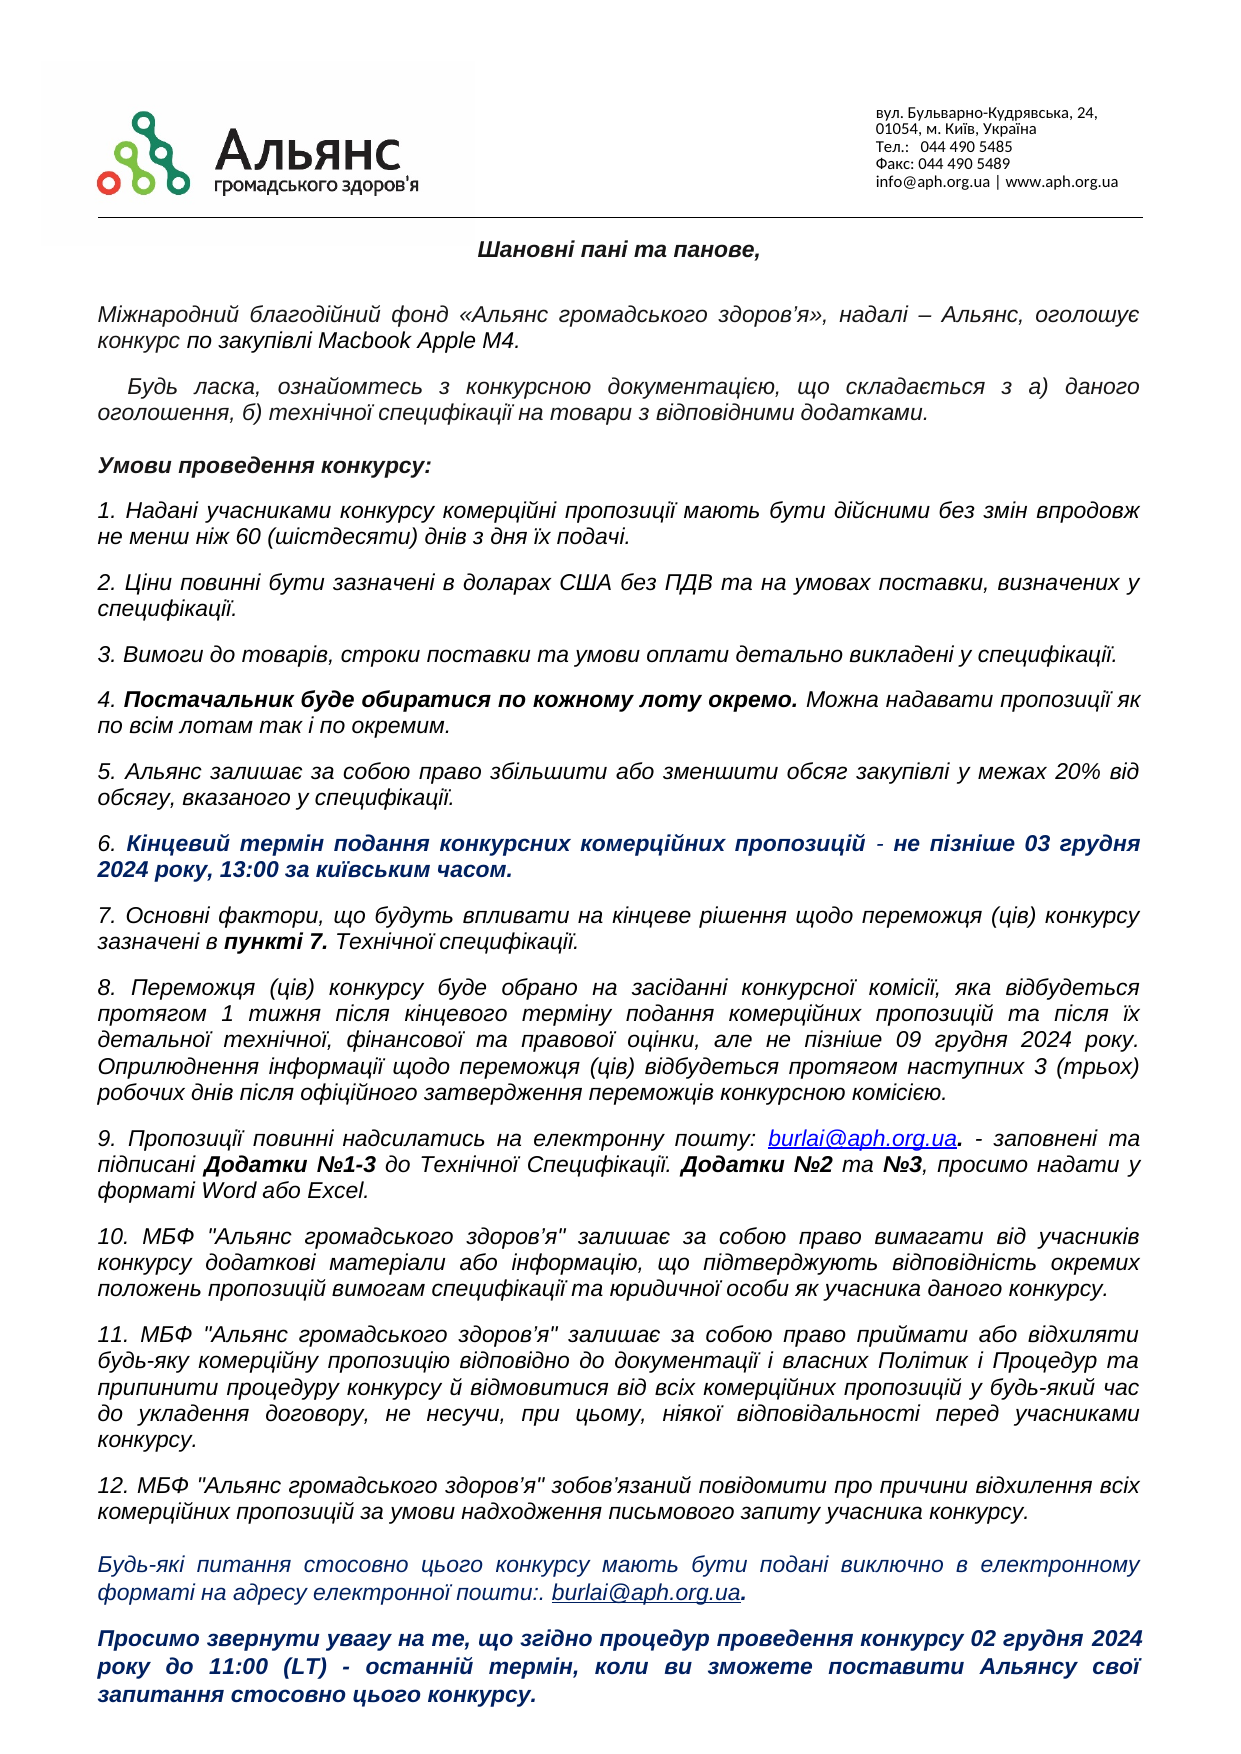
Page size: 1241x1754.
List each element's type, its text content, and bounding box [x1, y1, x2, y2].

text Просимо звернути увагу на те, що згідно процедур проведення конкурсу 02 грудня 2024 року до 11:00 (LT) - останній термін, коли ви зможете поставити Альянсу свої запитання стосовно цього конкурсу. [97, 1624, 1143, 1708]
text Міжнародний благодійний фонд «Альянс громадського здоров’я», надалі – Альянс, оголошує конкурс по закупівлі Macbook Apple M4. [97, 301, 1143, 353]
text 1. Надані учасниками конкурсу комерційні пропозиції мають бути дійсними без змін впродовж не менш ніж 60 (шістдесяти) днів з дня їх подачі. [97, 497, 1143, 549]
text Умови проведення конкурсу: [97, 452, 1143, 478]
picture [40, 61, 476, 246]
text 11. МБФ "Альянс громадського здоров’я" залишає за собою право приймати або відхиляти будь-яку комерційну пропозицію відповідно до документації і власних Політик і Процедур та припинити процедуру конкурсу й відмовитися від всіх комерційних пропозицій у будь-який час до укладення договору, не несучи, при цьому, ніякої відповідальності перед учасниками конкурсу. [97, 1321, 1143, 1453]
text 5. Альянс залишає за собою право збільшити або зменшити обсяг закупівлі у межах 20% від обсягу, вказаного у специфікації. [97, 758, 1143, 811]
text 3. Вимоги до товарів, строки поставки та умови оплати детально викладені у специфікації. [97, 641, 1143, 667]
text 4. Постачальник буде обиратися по кожному лоту окремо. Можна надавати пропозиції як по всім лотам так і по окремим. [97, 686, 1143, 739]
text 12. МБФ "Альянс громадського здоров’я" зобов’язаний повідомити про причини відхилення всіх комерційних пропозицій за умови надходження письмового запиту учасника конкурсу. [97, 1472, 1143, 1524]
text Будь ласка, ознайомтесь з конкурсною документацією, що складається з а) даного оголошення, б) технічної специфікації на товари з відповідними додатками. [97, 373, 1143, 425]
text 8. Переможця (ців) конкурсу буде обрано на засіданні конкурсної комісії, яка відбудеться протягом 1 тижня після кінцевого терміну подання комерційних пропозицій та після їх детальної технічної, фінансової та правової оцінки, але не пізніше 09 грудня 2024 року. Оприлюднення інформації щодо переможця (ців) відбудеться протягом наступних 3 (трьох) робочих днів після офіційного затвердження переможців конкурсною комісією. [97, 973, 1143, 1105]
text 10. МБФ "Альянс громадського здоров’я" залишає за собою право вимагати від учасників конкурсу додаткові матеріали або інформацію, що підтверджують відповідність окремих положень пропозицій вимогам специфікації та юридичної особи як учасника даного конкурсу. [97, 1223, 1143, 1302]
text 9. Пропозиції повинні надсилатись на електронну пошту: burlai@aph.org.ua. - заповнені та підписані Додатки №1-3 до Технічної Специфікації. Додатки №2 та №3, просимо надати у форматі Word або Excel. [97, 1124, 1143, 1203]
text Будь-які питання стосовно цього конкурсу мають бути подані виключно в електронному форматі на адресу електронної пошти:. burlai@aph.org.ua. [97, 1551, 1143, 1606]
text 2. Ціни повинні бути зазначені в доларах США без ПДВ та на умовах поставки, визначених у специфікації. [97, 569, 1143, 621]
text 6. Кінцевий термін подання конкурсних комерційних пропозицій - не пізніше 03 грудня 2024 року, 13:00 за київським часом. [97, 830, 1143, 882]
text 7. Основні фактори, що будуть впливати на кінцеве рішення щодо переможця (ців) конкурсу зазначені в пункті 7. Технічної специфікації. [97, 902, 1143, 954]
text Шановні пані та панове, [97, 236, 1143, 263]
